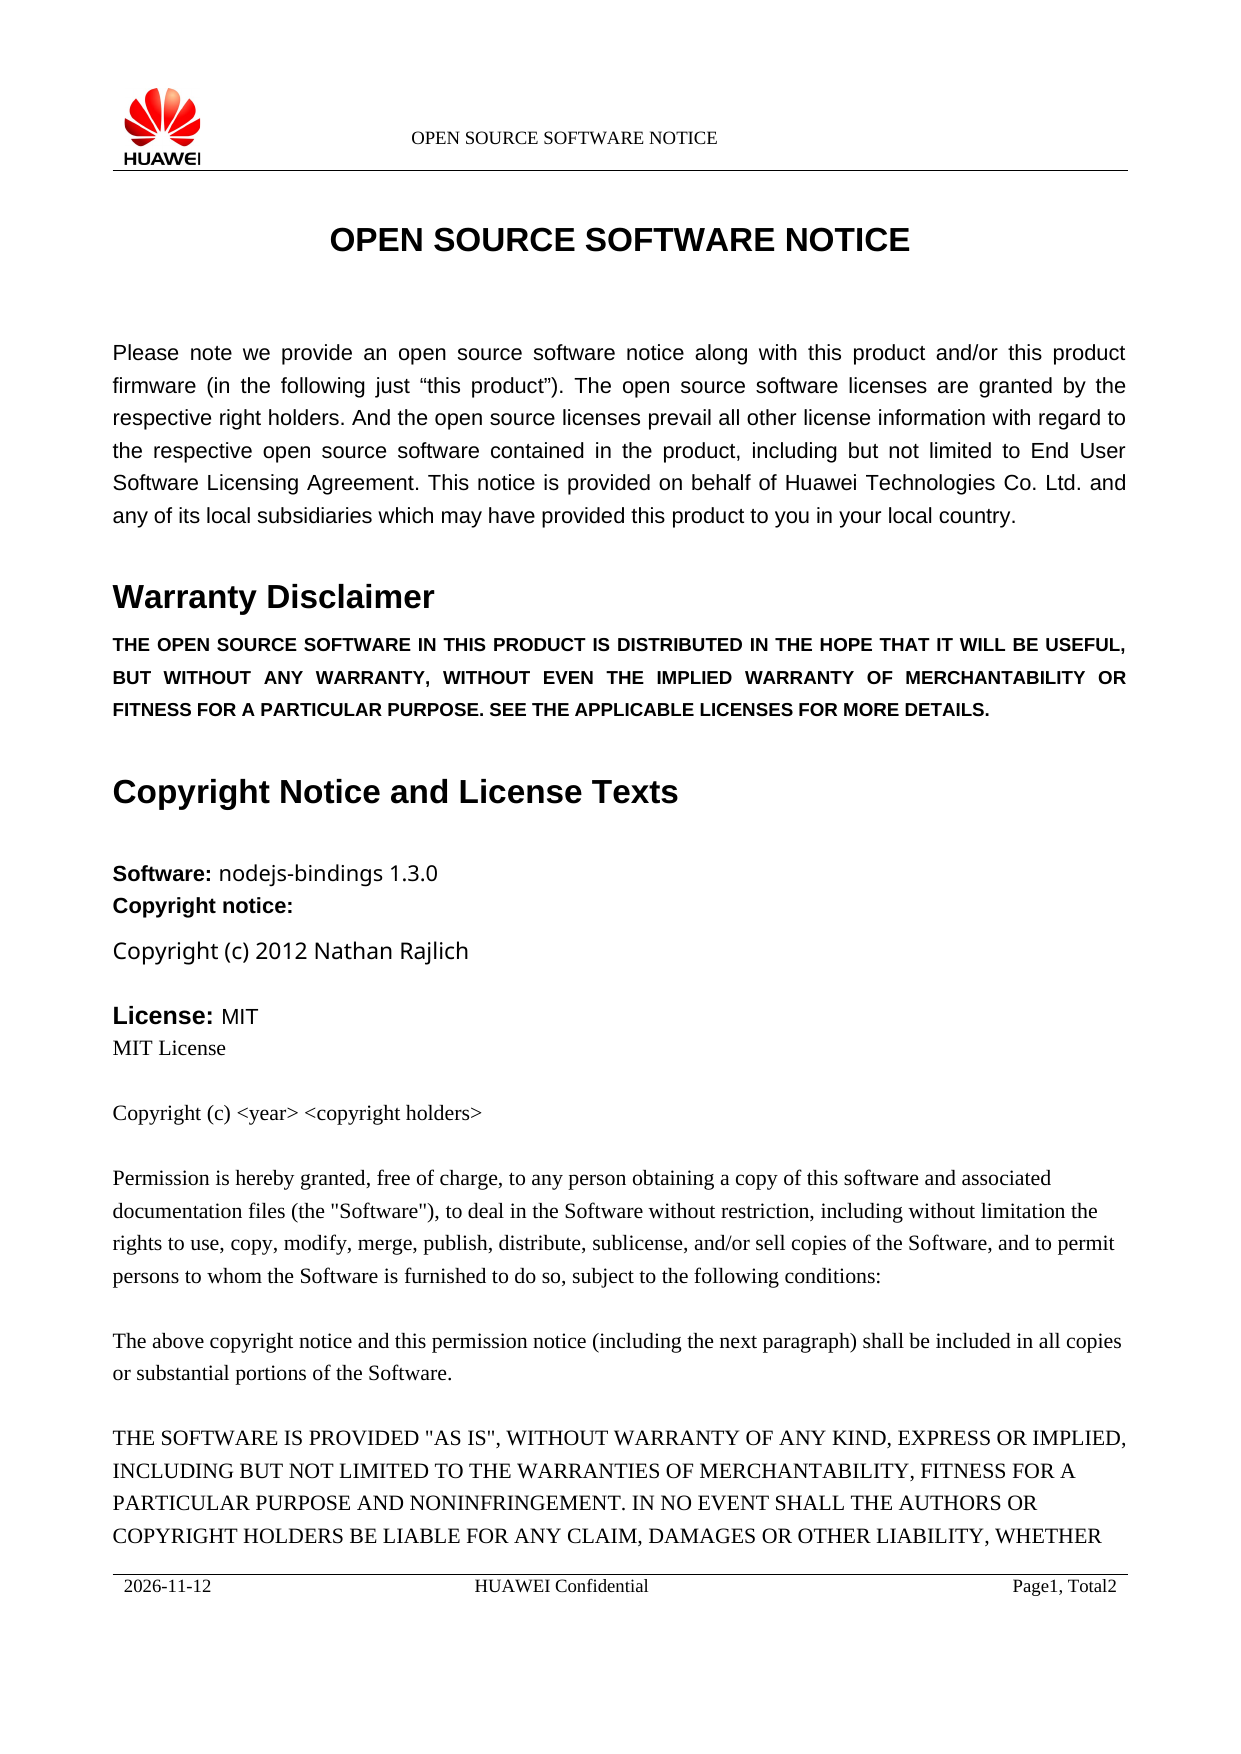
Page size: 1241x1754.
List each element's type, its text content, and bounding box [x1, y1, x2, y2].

picture [124, 88, 201, 165]
text Copyright (c) 2012 Nathan Rajlich [112, 934, 1128, 966]
text OPEN SOURCE SOFTWARE NOTICE [112, 206, 1128, 271]
text Warranty Disclaimer [112, 564, 1128, 629]
text License: MIT [112, 999, 1128, 1031]
text Copyright notice: [112, 889, 1128, 921]
text Please note we provide an open source software notice along with this product and/or this product firmware (in the following just “this product”). The open source software licenses are granted by the respective right holders. And the open source licenses prevail all other license information with regard to the respective open source software contained in the product, including but not limited to End User Software Licensing Agreement. This notice is provided on behalf of Huawei Technologies Co. Ltd. and any of its local subsidiaries which may have provided this product to you in your local country. [112, 336, 1128, 531]
text Copyright Notice and License Texts [112, 759, 1128, 824]
text The open source software in this product is distributed in the hope that it will be useful, but WITHOUT ANY WARRANTY, without even the implied warranty of MERCHANTABILITY or FITNESS FOR A PARTICULAR PURPOSE. See the applicable licenses for more details. [112, 629, 1128, 726]
title Software: nodejs-bindings 1.3.0 [112, 856, 1128, 889]
